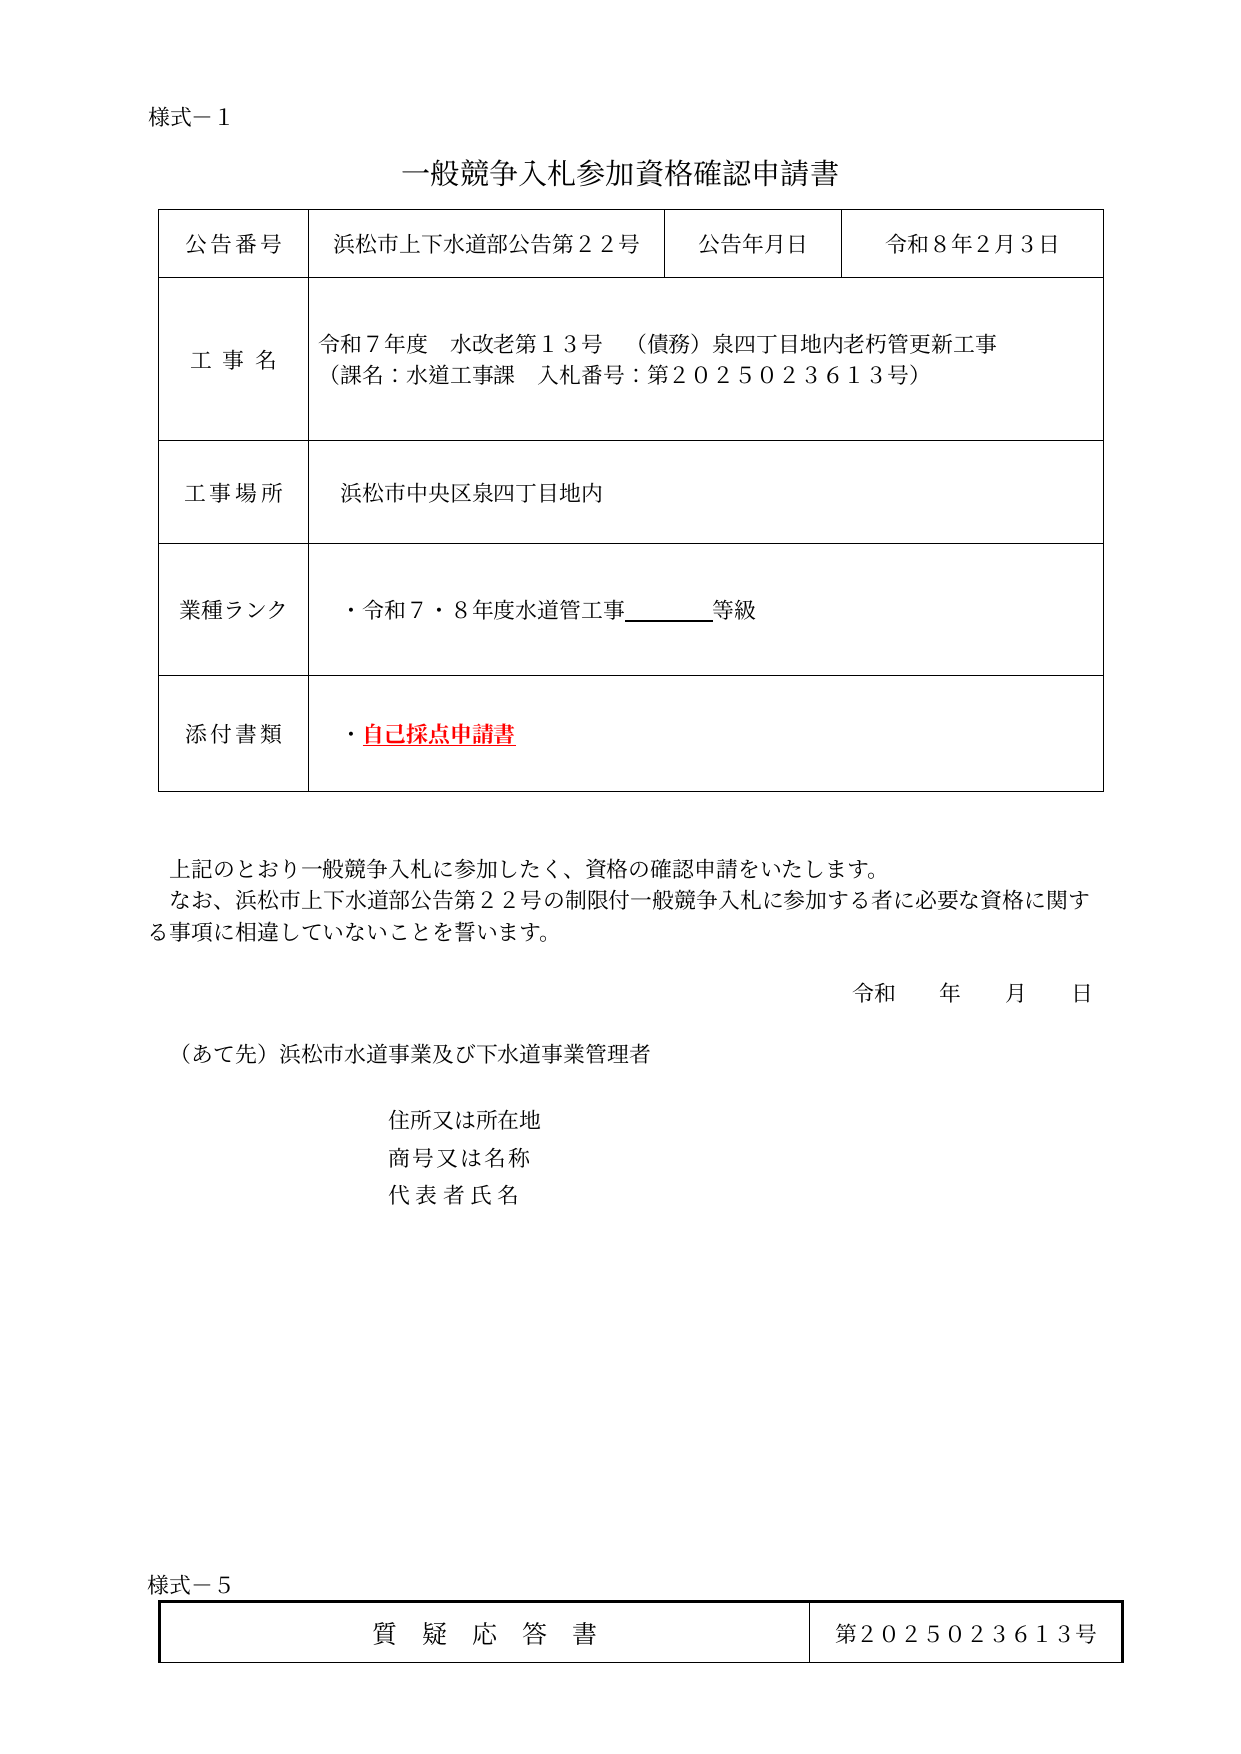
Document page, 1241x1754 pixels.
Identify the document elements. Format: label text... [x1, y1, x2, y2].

table_cell ・令和７・８年度水道管工事 等級 [309, 544, 1103, 675]
text なお、浜松市上下水道部公告第２２号の制限付一般競争入札に参加する者に必要な資格に関する事項に相違していないことを誓います。 [148, 883, 1092, 946]
table_header 質 疑 応 答 書 [161, 1603, 809, 1662]
list 一般競争入札参加資格確認申請書 [148, 151, 1092, 192]
text 令和 年 月 日 [148, 976, 1092, 1007]
table_cell 令和７年度 水改老第１３号 （債務）泉四丁目地内老朽管更新工事 （課名：水道工事課 入札番号：第２０２５０２３６１３号） [309, 278, 1103, 440]
table_header 第２０２５０２３６１３号 [810, 1603, 1121, 1662]
text 様式－５ [148, 1568, 1092, 1600]
text （あて先）浜松市水道事業及び下水道事業管理者 [148, 1037, 1092, 1069]
text 代表者氏名 [148, 1173, 1092, 1211]
table_cell 業種ランク [159, 544, 308, 675]
table_header 公告年月日 [665, 210, 841, 277]
text 上記のとおり一般競争入札に参加したく、資格の確認申請をいたします。 [148, 852, 1092, 883]
table_header 公告番号 [159, 210, 308, 277]
text 商号又は名称 [148, 1136, 1092, 1173]
table_cell 添付書類 [159, 676, 308, 791]
table_header 令和８年２月３日 [842, 210, 1103, 277]
list 様式－１ [148, 100, 1092, 132]
table_header 浜松市上下水道部公告第２２号 [309, 210, 664, 277]
table_cell 浜松市中央区泉四丁目地内 [309, 441, 1103, 543]
table_cell ・自己採点申請書 [309, 676, 1103, 791]
table_cell 工事名 [159, 278, 308, 440]
table_cell 工事場所 [159, 441, 308, 543]
text 住所又は所在地 [148, 1098, 1092, 1136]
